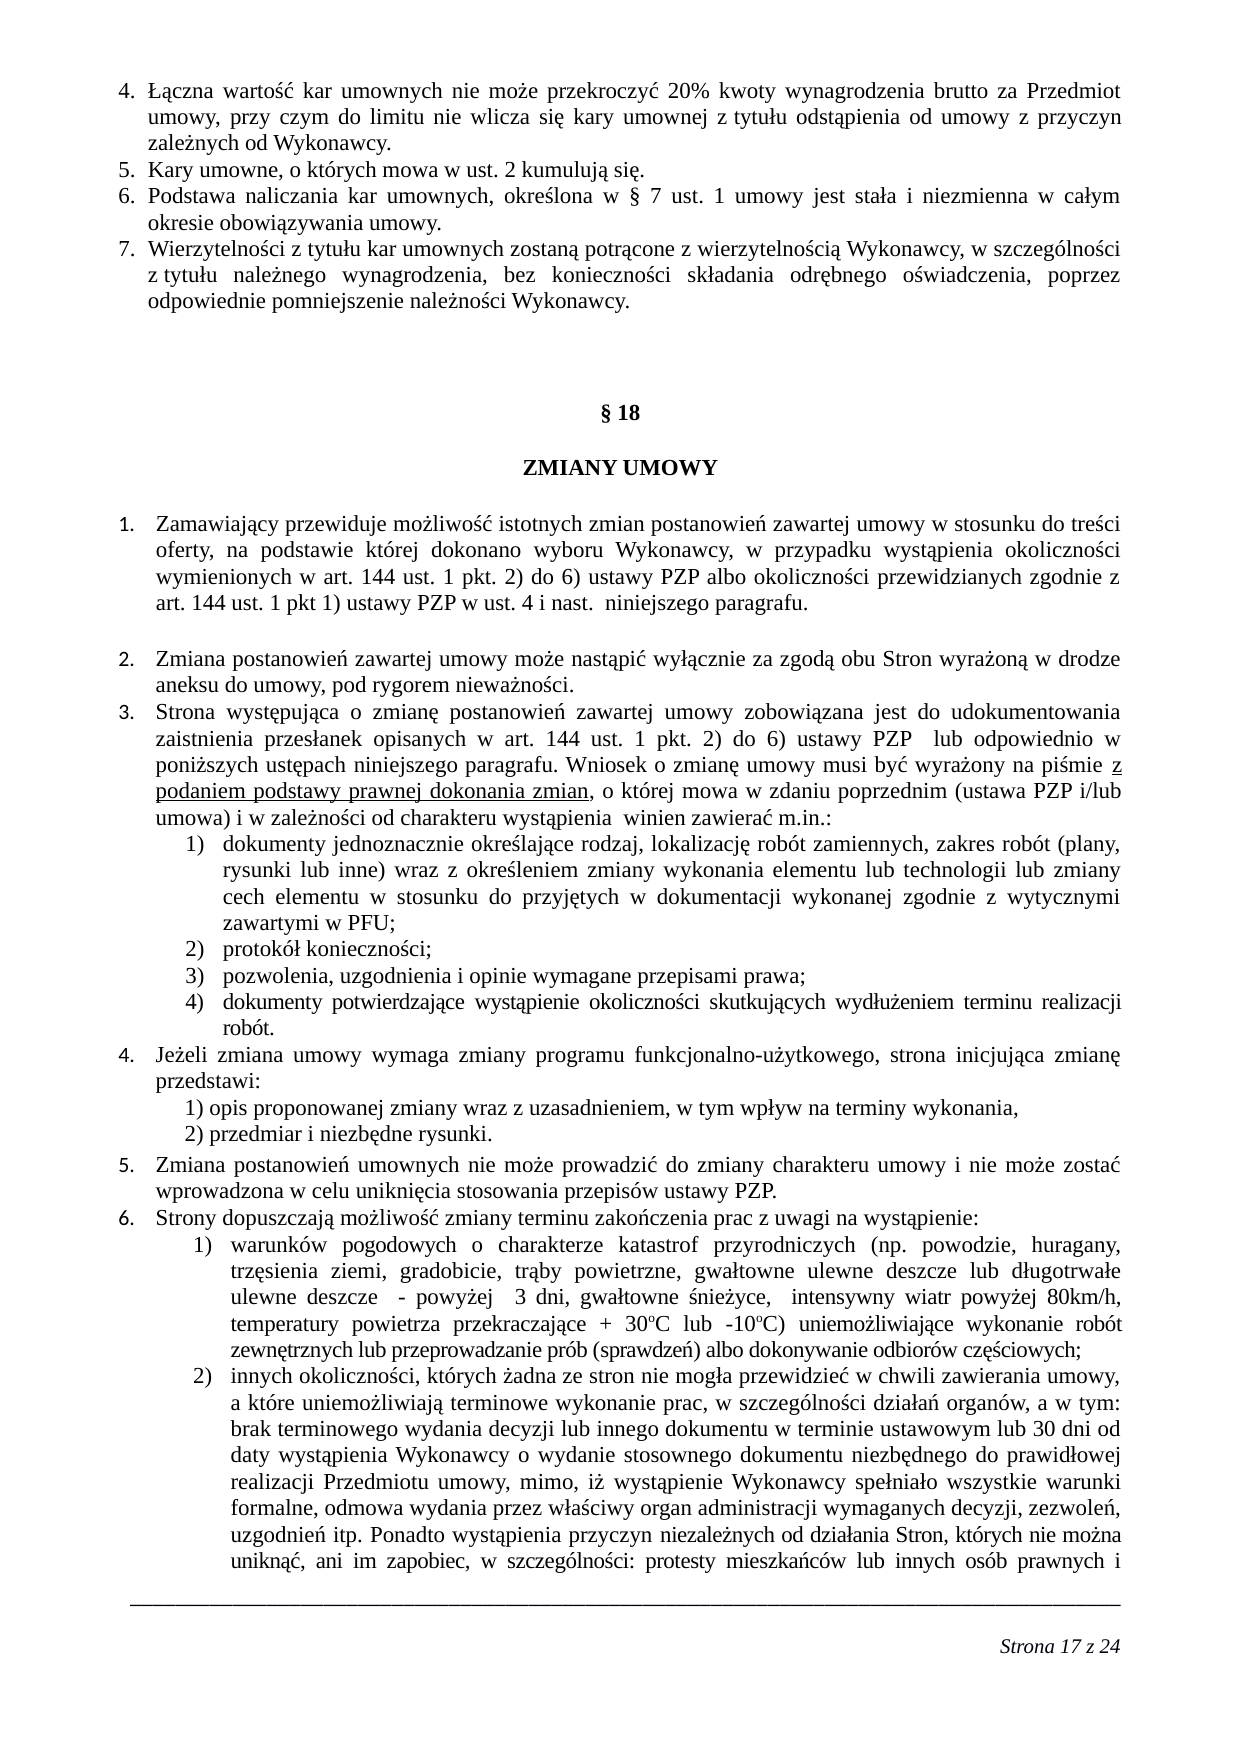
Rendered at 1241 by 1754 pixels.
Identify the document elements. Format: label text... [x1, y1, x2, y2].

list Jeżeli zmiana umowy wymaga zmiany programu funkcjonalno-użytkowego, strona inicjująca zmianę przedstawi: [118, 1041, 1122, 1094]
list Strona występująca o zmianę postanowień zawartej umowy zobowiązana jest do udokumentowania zaistnienia przesłanek opisanych w art. 144 ust. 1 pkt. 2) do 6) ustawy PZP lub odpowiednio w poniższych ustępach niniejszego paragrafu. Wniosek o zmianę umowy musi być wyrażony na piśmie z podaniem podstawy prawnej dokonania zmian, o której mowa w zdaniu poprzednim (ustawa PZP i/lub umowa) i w zależności od charakteru wystąpienia winien zawierać m.in.: [118, 698, 1122, 830]
list dokumenty potwierdzające wystąpienie okoliczności skutkujących wydłużeniem terminu realizacji robót. [185, 988, 1122, 1041]
text ZMIANY UMOWY [118, 454, 1122, 481]
list protokół konieczności; [185, 935, 1122, 962]
text § 18 [118, 399, 1122, 425]
list Strony dopuszczają możliwość zmiany terminu zakończenia prac z uwagi na wystąpienie: [118, 1204, 1122, 1231]
list Zmiana postanowień zawartej umowy może nastąpić wyłącznie za zgodą obu Stron wyrażoną w drodze aneksu do umowy, pod rygorem nieważności. [118, 645, 1122, 698]
list warunków pogodowych o charakterze katastrof przyrodniczych (np. powodzie, huragany, trzęsienia ziemi, gradobicie, trąby powietrzne, gwałtowne ulewne deszcze lub długotrwałe ulewne deszcze - powyżej 3 dni, gwałtowne śnieżyce, intensywny wiatr powyżej 80km/h, temperatury powietrza przekraczające + 30oC lub -10oC) uniemożliwiające wykonanie robót zewnętrznych lub przeprowadzanie prób (sprawdzeń) albo dokonywanie odbiorów częściowych; [193, 1231, 1122, 1362]
list Kary umowne, o których mowa w ust. 2 kumulują się. [118, 156, 1122, 182]
list Łączna wartość kar umownych nie może przekroczyć 20% kwoty wynagrodzenia brutto za Przedmiot umowy, przy czym do limitu nie wlicza się kary umownej z tytułu odstąpienia od umowy z przyczyn zależnych od Wykonawcy. [118, 77, 1122, 156]
list Podstawa naliczania kar umownych, określona w § 7 ust. 1 umowy jest stała i niezmienna w całym okresie obowiązywania umowy. [118, 182, 1122, 235]
text 2) przedmiar i niezbędne rysunki. [177, 1120, 1122, 1147]
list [193, 1362, 1122, 1573]
text 1) opis proponowanej zmiany wraz z uzasadnieniem, w tym wpływ na terminy wykonania, [177, 1094, 1122, 1120]
list Zamawiający przewiduje możliwość istotnych zmian postanowień zawartej umowy w stosunku do treści oferty, na podstawie której dokonano wyboru Wykonawcy, w przypadku wystąpienia okoliczności wymienionych w art. 144 ust. 1 pkt. 2) do 6) ustawy PZP albo okoliczności przewidzianych zgodnie z art. 144 ust. 1 pkt 1) ustawy PZP w ust. 4 i nast. niniejszego paragrafu. [118, 510, 1122, 616]
list pozwolenia, uzgodnienia i opinie wymagane przepisami prawa; [185, 962, 1122, 988]
list dokumenty jednoznacznie określające rodzaj, lokalizację robót zamiennych, zakres robót (plany, rysunki lub inne) wraz z określeniem zmiany wykonania elementu lub technologii lub zmiany cech elementu w stosunku do przyjętych w dokumentacji wykonanej zgodnie z wytycznymi zawartymi w PFU; [185, 830, 1122, 935]
list Zmiana postanowień umownych nie może prowadzić do zmiany charakteru umowy i nie może zostać wprowadzona w celu uniknięcia stosowania przepisów ustawy PZP. [118, 1151, 1122, 1204]
list Wierzytelności z tytułu kar umownych zostaną potrącone z wierzytelnością Wykonawcy, w szczególności z tytułu należnego wynagrodzenia, bez konieczności składania odrębnego oświadczenia, poprzez odpowiednie pomniejszenie należności Wykonawcy. [118, 235, 1122, 314]
